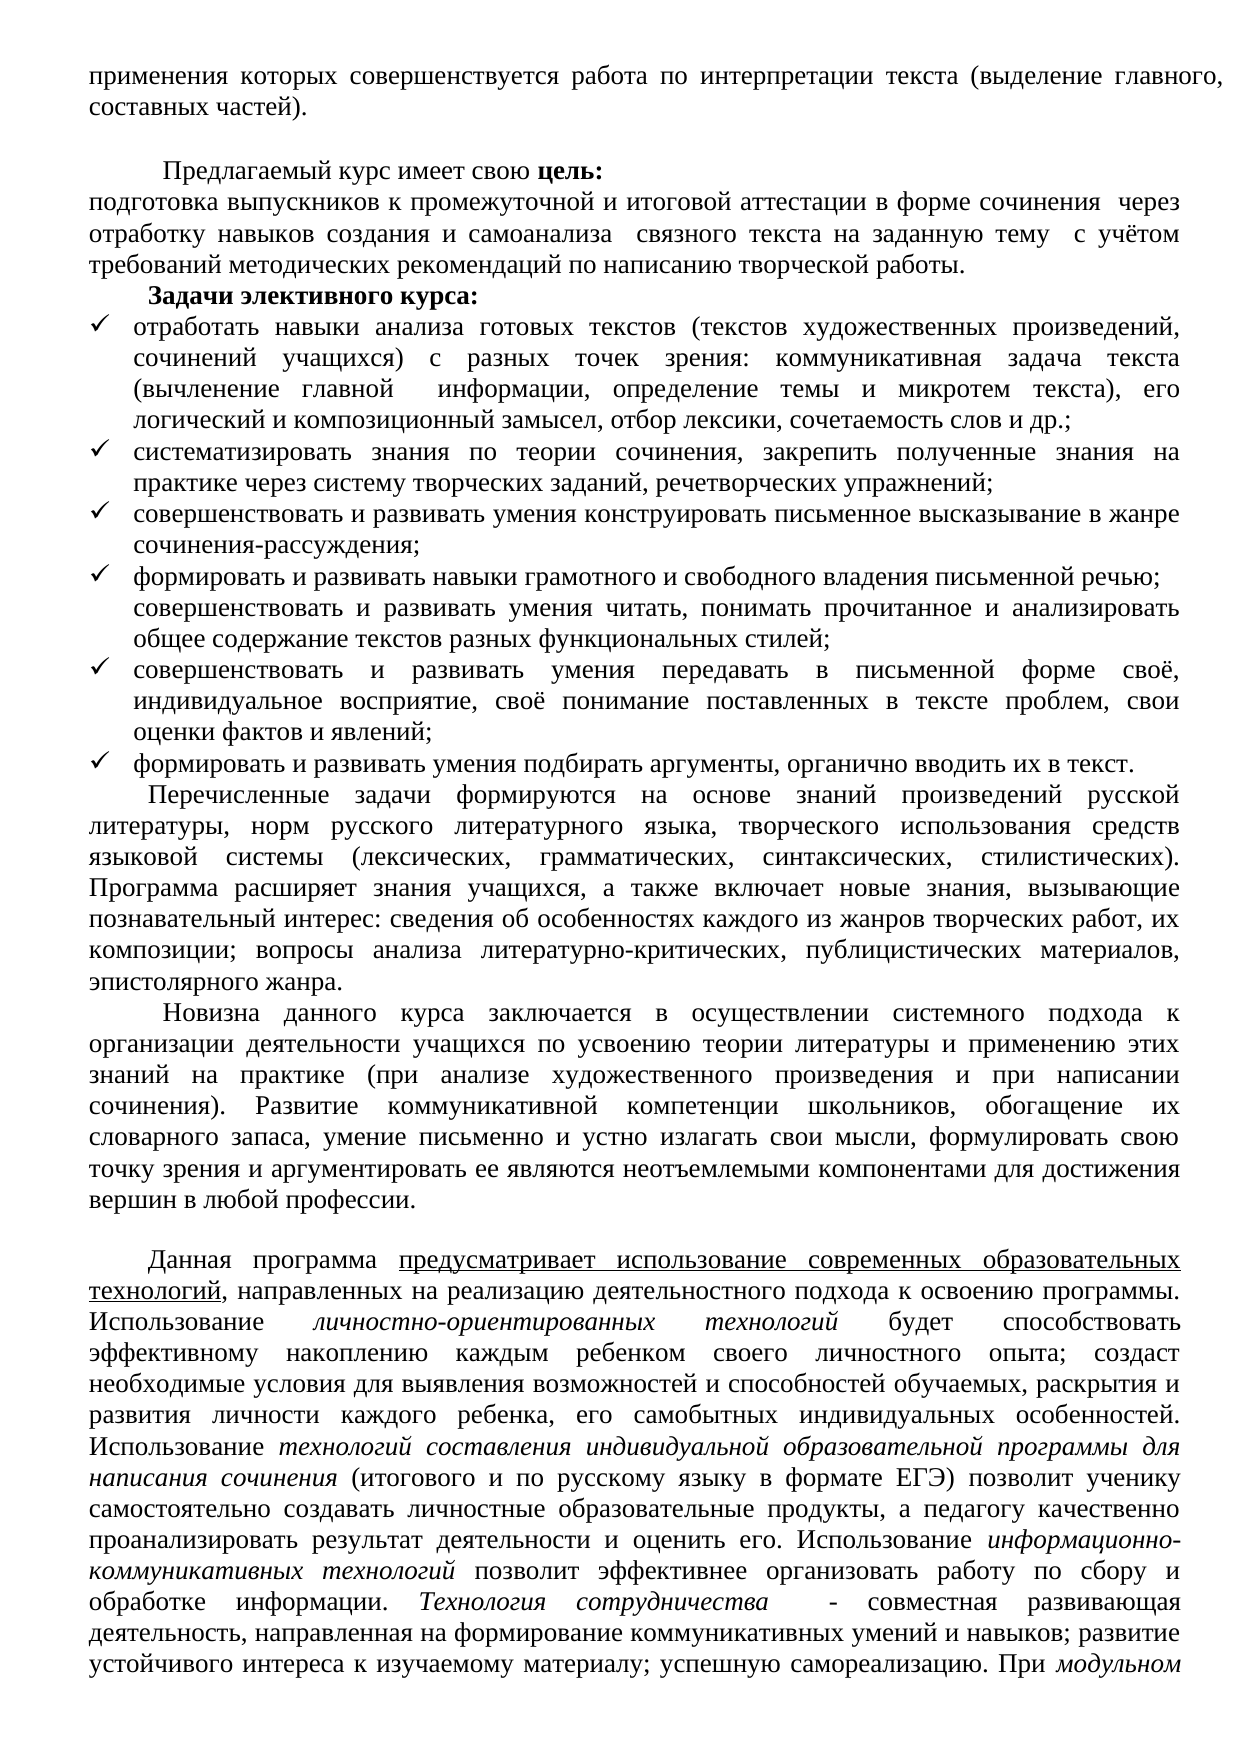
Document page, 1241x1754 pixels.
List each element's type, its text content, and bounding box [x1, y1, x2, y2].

text Задачи элективного курса: [89, 279, 1181, 310]
list совершенствовать и развивать умения конструировать письменное высказывание в жанре сочинения-рассуждения; [89, 497, 1181, 559]
list систематизировать знания по теории сочинения, закрепить полученные знания на практике через систему творческих заданий, речетворческих упражнений; [89, 435, 1181, 497]
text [89, 1243, 1181, 1679]
list формировать и развивать навыки грамотного и свободного владения письменной речью; [89, 559, 1181, 591]
text Перечисленные задачи формируются на основе знаний произведений русской литературы, норм русского литературного языка, творческого использования средств языковой системы (лексических, грамматических, синтаксических, стилистических). Программа расширяет знания учащихся, а также включает новые знания, вызывающие познавательный интерес: сведения об особенностях каждого из жанров творческих работ, их композиции; вопросы анализа литературно-критических, публицистических материалов, эпистолярного жанра. [89, 778, 1181, 996]
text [89, 59, 1225, 121]
text подготовка выпускников к промежуточной и итоговой аттестации в форме сочинения через отработку навыков создания и самоанализа связного текста на заданную тему с учётом требований методических рекомендаций по написанию творческой работы. [89, 186, 1181, 279]
list совершенствовать и развивать умения читать, понимать прочитанное и анализировать общее содержание текстов разных функциональных стилей; [133, 591, 1181, 653]
list отработать навыки анализа готовых текстов (текстов художественных произведений, сочинений учащихся) с разных точек зрения: коммуникативная задача текста (вычленение главной информации, определение темы и микротем текста), его логический и композиционный замысел, отбор лексики, сочетаемость слов и др.; [89, 310, 1181, 435]
list совершенствовать и развивать умения передавать в письменной форме своё, индивидуальное восприятие, своё понимание поставленных в тексте проблем, свои оценки фактов и явлений; [89, 653, 1181, 747]
text Предлагаемый курс имеет свою цель: [89, 154, 1181, 186]
list формировать и развивать умения подбирать аргументы, органично вводить их в текст. [89, 747, 1181, 778]
text Новизна данного курса заключается в осуществлении системного подхода к организации деятельности учащихся по усвоению теории литературы и применению этих знаний на практике (при анализе художественного произведения и при написании сочинения). Развитие коммуникативной компетенции школьников, обогащение их словарного запаса, умение письменно и устно излагать свои мысли, формулировать свою точку зрения и аргументировать ее являются неотъемлемыми компонентами для достижения вершин в любой профессии. [89, 996, 1181, 1214]
